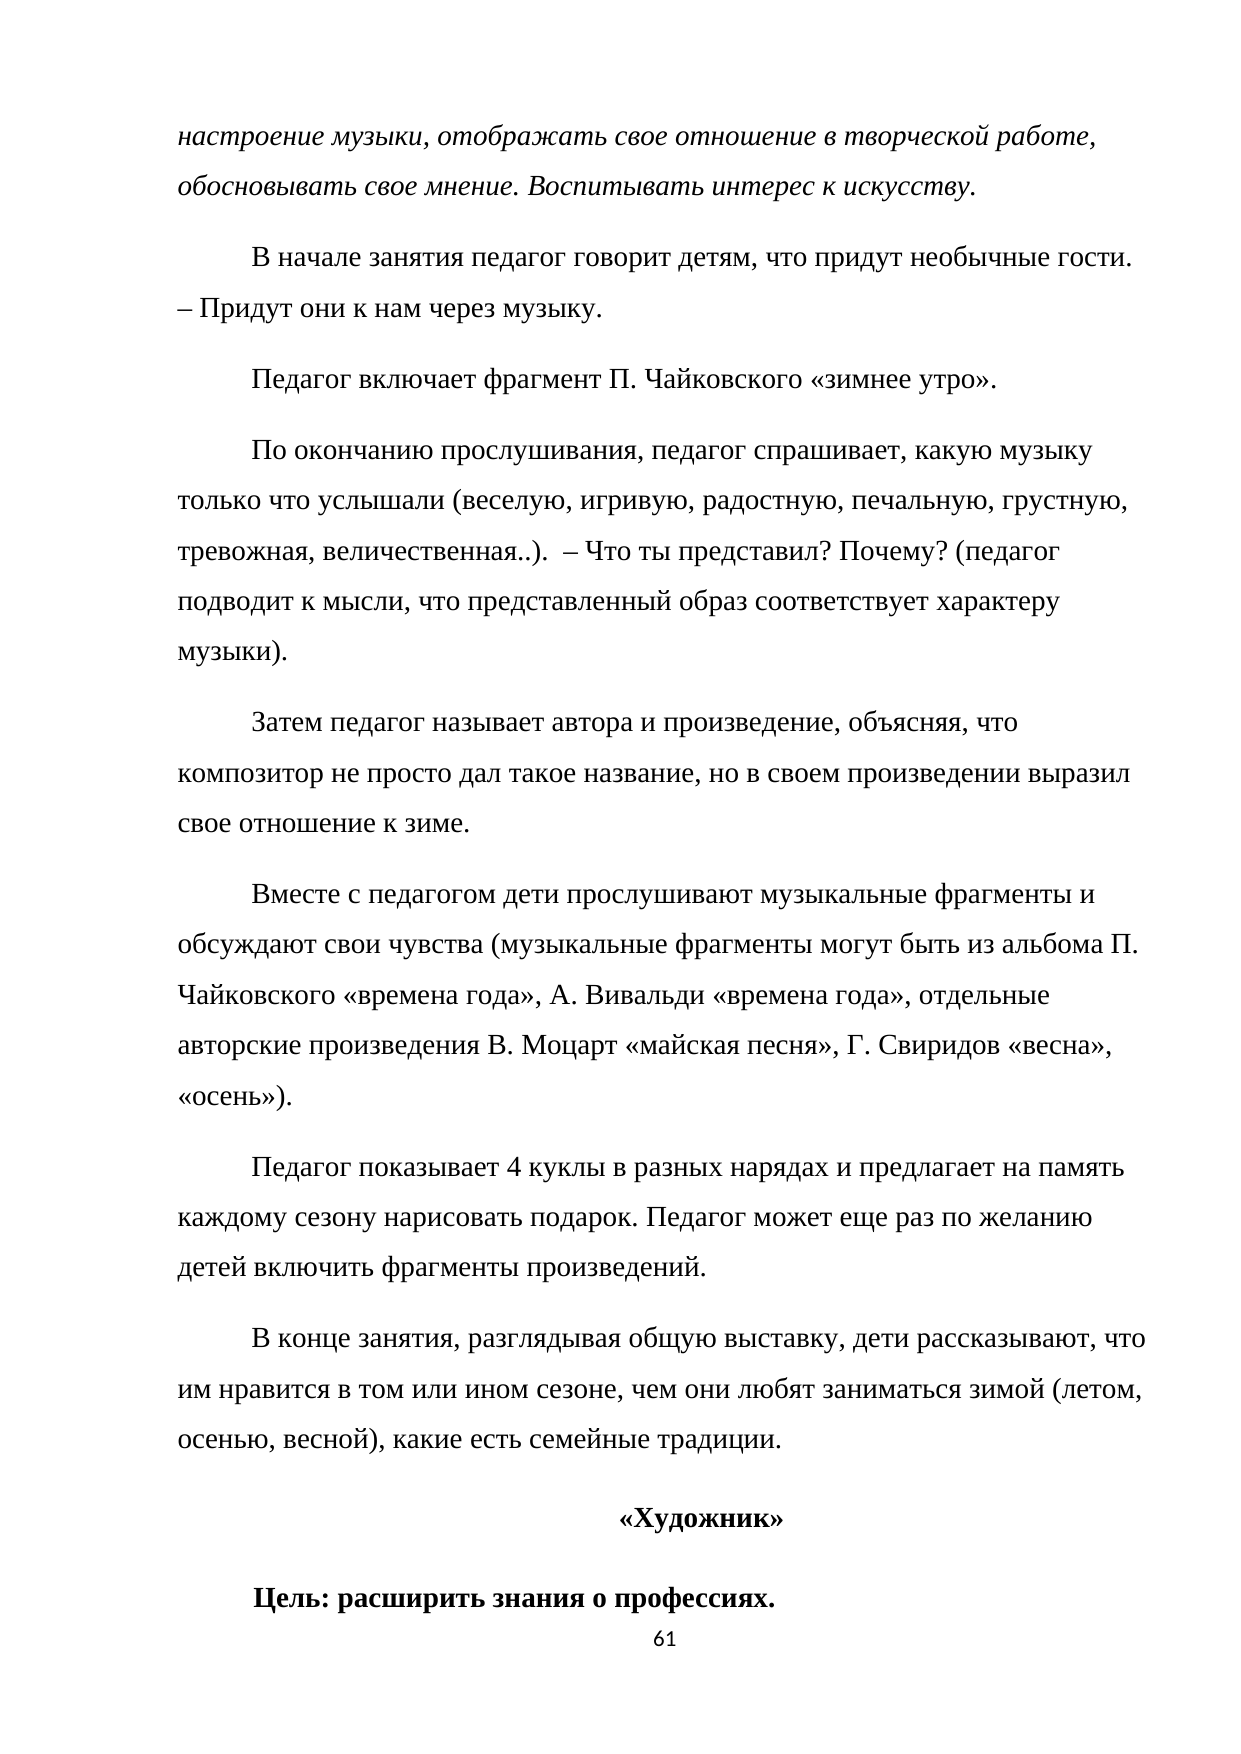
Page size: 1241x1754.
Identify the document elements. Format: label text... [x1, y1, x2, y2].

text «Художник» [177, 1501, 1152, 1534]
text В начале занятия педагог говорит детям, что придут необычные гости. – Придут они к нам через музыку. [177, 239, 1152, 323]
text В конце занятия, разглядывая общую выставку, дети рассказывают, что им нравится в том или ином сезоне, чем они любят заниматься зимой (летом, осенью, весной), какие есть семейные традиции. [177, 1321, 1152, 1455]
text Вместе с педагогом дети прослушивают музыкальные фрагменты и обсуждают свои чувства (музыкальные фрагменты могут быть из альбома П. Чайковского «времена года», А. Вивальди «времена года», отдельные авторские произведения В. Моцарт «майская песня», Г. Свиридов «весна», «осень»). [177, 876, 1152, 1111]
text Педагог включает фрагмент П. Чайковского «зимнее утро». [177, 361, 1152, 394]
text Затем педагог называет автора и произведение, объясняя, что композитор не просто дал такое название, но в своем произведении выразил свое отношение к зиме. [177, 704, 1152, 839]
text По окончанию прослушивания, педагог спрашивает, какую музыку только что услышали (веселую, игривую, радостную, печальную, грустную, тревожная, величественная..). – Что ты представил? Почему? (педагог подводит к мысли, что представленный образ соответствует характеру музыки). [177, 432, 1152, 667]
text Педагог показывает 4 куклы в разных нарядах и предлагает на память каждому сезону нарисовать подарок. Педагог может еще раз по желанию детей включить фрагменты произведений. [177, 1149, 1152, 1283]
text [177, 118, 1152, 202]
text Цель: расширить знания о профессиях. [179, 1580, 1152, 1614]
